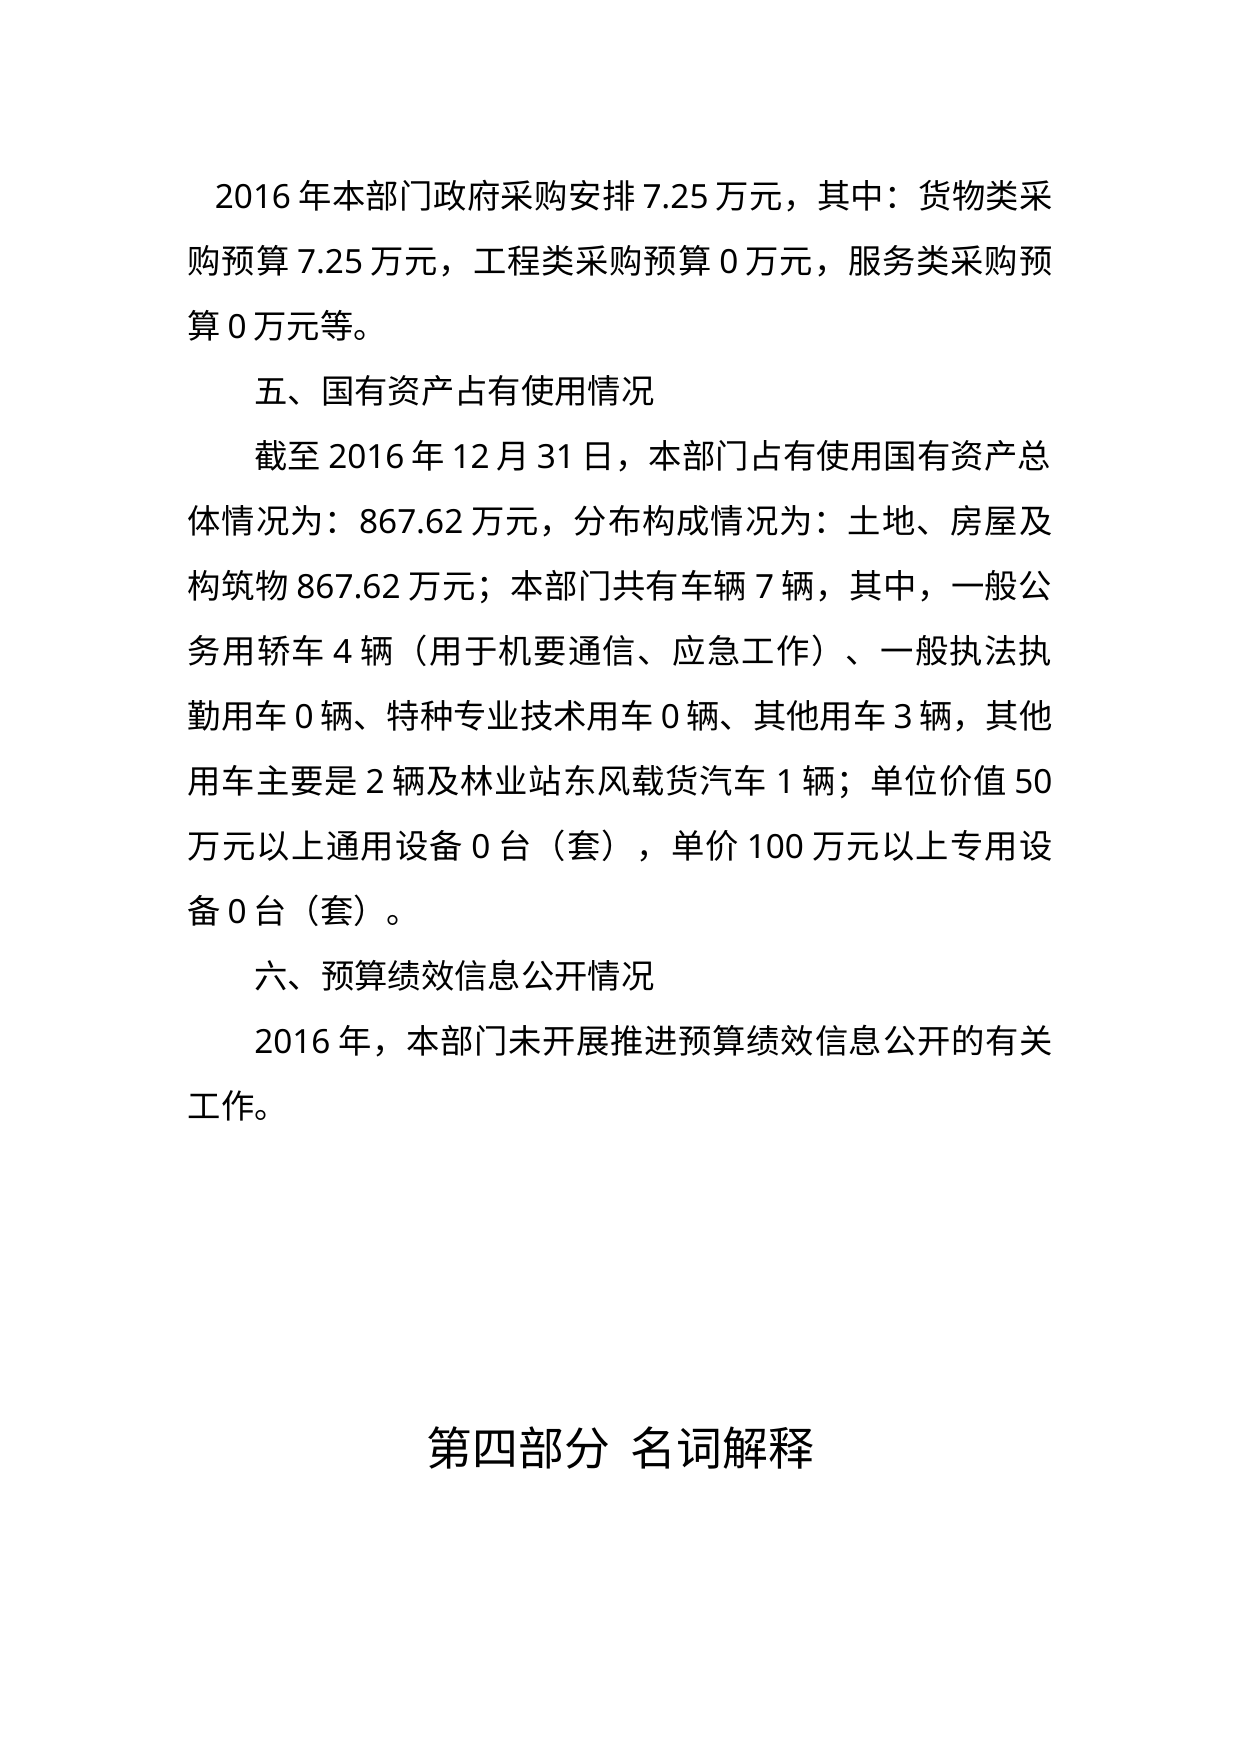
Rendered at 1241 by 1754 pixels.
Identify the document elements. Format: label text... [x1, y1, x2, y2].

text 截至2016年12月31日，本部门占有使用国有资产总体情况为：867.62万元，分布构成情况为：土地、房屋及构筑物867.62万元；本部门共有车辆7辆，其中，一般公务用轿车4辆（用于机要通信、应急工作）、一般执法执勤用车0辆、特种专业技术用车0辆、其他用车3辆，其他用车主要是2辆及林业站东风载货汽车1辆；单位价值50万元以上通用设备0台（套），单价100万元以上专用设备0台（套）。 [187, 422, 1053, 942]
text 第四部分 名词解释 [187, 1397, 1053, 1494]
list 预算绩效信息公开情况 [187, 942, 1053, 1007]
text 2016年，本部门未开展推进预算绩效信息公开的有关工作。 [187, 1007, 1053, 1137]
list 国有资产占有使用情况 [187, 357, 1053, 422]
text 2016年本部门政府采购安排7.25万元，其中：货物类采购预算7.25万元，工程类采购预算0万元，服务类采购预算0万元等。 [187, 162, 1053, 357]
